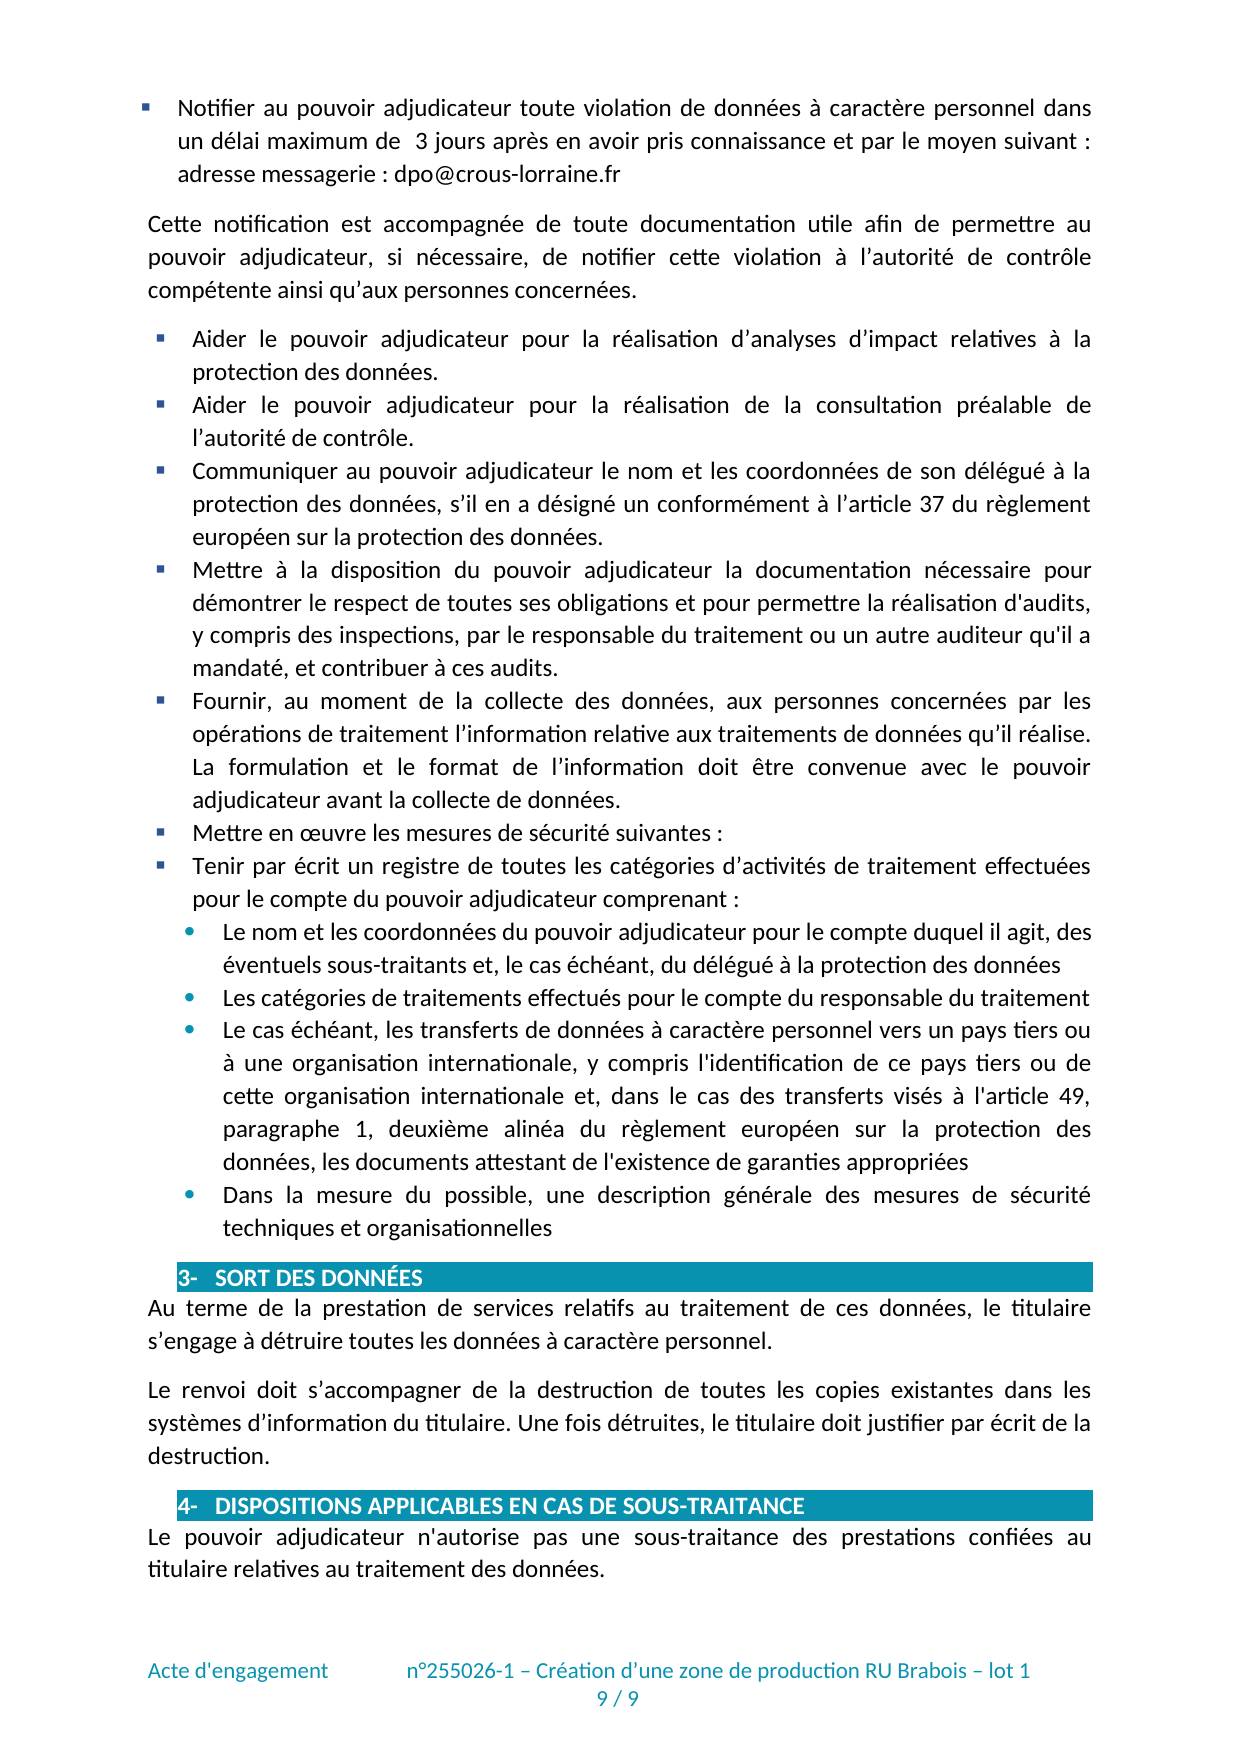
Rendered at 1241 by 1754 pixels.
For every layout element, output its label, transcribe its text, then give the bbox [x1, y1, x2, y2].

list Fournir, au moment de la collecte des données, aux personnes concernées par les opérations de traitement l’information relative aux traitements de données qu’il réalise. La formulation et le format de l’information doit être convenue avec le pouvoir adjudicateur avant la collecte de données. [154, 685, 1093, 815]
list Dispositions applicables en cas de sous-traitance [177, 1490, 1093, 1521]
list Les catégories de traitements effectués pour le compte du responsable du traitement [185, 982, 1093, 1012]
list Le nom et les coordonnées du pouvoir adjudicateur pour le compte duquel il agit, des éventuels sous-traitants et, le cas échéant, du délégué à la protection des données [185, 916, 1093, 979]
list Sort des données [177, 1262, 1093, 1292]
list Tenir par écrit un registre de toutes les catégories d’activités de traitement effectuées pour le compte du pouvoir adjudicateur comprenant : [154, 850, 1093, 913]
text Le renvoi doit s’accompagner de la destruction de toutes les copies existantes dans les systèmes d’information du titulaire. Une fois détruites, le titulaire doit justifier par écrit de la destruction. [148, 1375, 1093, 1471]
list Mettre en œuvre les mesures de sécurité suivantes : [154, 817, 1093, 848]
list Mettre à la disposition du pouvoir adjudicateur la documentation nécessaire pour démontrer le respect de toutes ses obligations et pour permettre la réalisation d'audits, y compris des inspections, par le responsable du traitement ou un autre auditeur qu'il a mandaté, et contribuer à ces audits. [154, 554, 1093, 683]
text Cette notification est accompagnée de toute documentation utile afin de permettre au pouvoir adjudicateur, si nécessaire, de notifier cette violation à l’autorité de contrôle compétente ainsi qu’aux personnes concernées. [148, 208, 1093, 304]
list Dans la mesure du possible, une description générale des mesures de sécurité techniques et organisationnelles [185, 1179, 1093, 1243]
text Au terme de la prestation de services relatifs au traitement de ces données, le titulaire s’engage à détruire toutes les données à caractère personnel. [148, 1292, 1093, 1356]
list Communiquer au pouvoir adjudicateur le nom et les coordonnées de son délégué à la protection des données, s’il en a désigné un conformément à l’article 37 du règlement européen sur la protection des données. [154, 455, 1093, 551]
list Notifier au pouvoir adjudicateur toute violation de données à caractère personnel dans un délai maximum de 3 jours après en avoir pris connaissance et par le moyen suivant : adresse messagerie : dpo@crous-lorraine.fr [140, 92, 1093, 189]
list Le cas échéant, les transferts de données à caractère personnel vers un pays tiers ou à une organisation internationale, y compris l'identification de ce pays tiers ou de cette organisation internationale et, dans le cas des transferts visés à l'article 49, paragraphe 1, deuxième alinéa du règlement européen sur la protection des données, les documents attestant de l'existence de garanties appropriées [185, 1014, 1093, 1177]
list Aider le pouvoir adjudicateur pour la réalisation de la consultation préalable de l’autorité de contrôle. [154, 389, 1093, 453]
list Aider le pouvoir adjudicateur pour la réalisation d’analyses d’impact relatives à la protection des données. [154, 323, 1093, 387]
text Le pouvoir adjudicateur n'autorise pas une sous-traitance des prestations confiées au titulaire relatives au traitement des données. [148, 1521, 1093, 1584]
